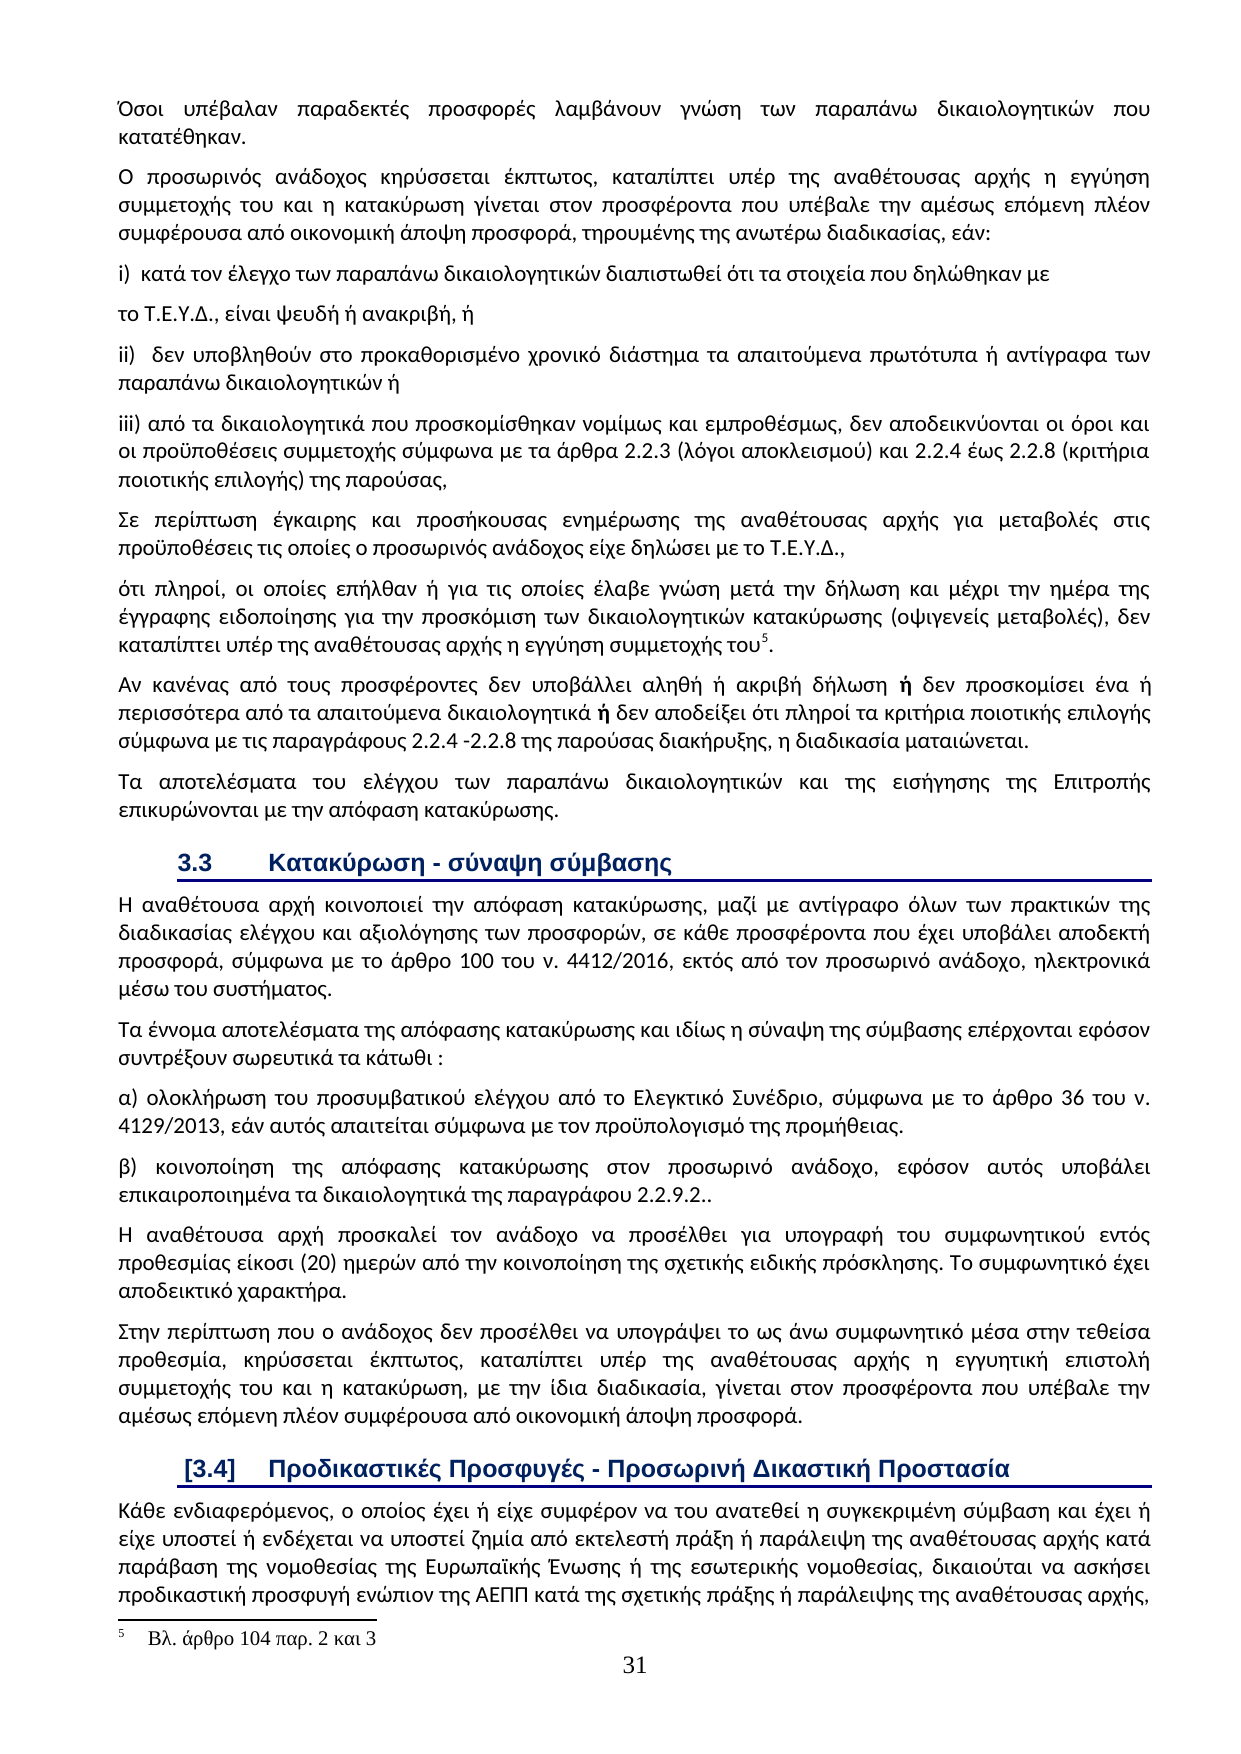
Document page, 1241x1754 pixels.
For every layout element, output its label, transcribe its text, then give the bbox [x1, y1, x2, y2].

text i) κατά τον έλεγχο των παραπάνω δικαιολογητικών διαπιστωθεί ότι τα στοιχεία που δηλώθηκαν με [118, 259, 1152, 287]
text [118, 1496, 1152, 1608]
text Στην περίπτωση που ο ανάδοχος δεν προσέλθει να υπογράψει το ως άνω συμφωνητικό μέσα στην τεθείσα προθεσμία, κηρύσσεται έκπτωτος, καταπίπτει υπέρ της αναθέτουσας αρχής η εγγυητική επιστολή συμμετοχής του και η κατακύρωση, με την ίδια διαδικασία, γίνεται στον προσφέροντα που υπέβαλε την αμέσως επόμενη πλέον συμφέρουσα από οικονομική άποψη προσφορά. [118, 1317, 1152, 1429]
text Όσοι υπέβαλαν παραδεκτές προσφορές λαμβάνουν γνώση των παραπάνω δικαιολογητικών που κατατέθηκαν. [118, 94, 1152, 150]
text Σε περίπτωση έγκαιρης και προσήκουσας ενημέρωσης της αναθέτουσας αρχής για μεταβολές στις προϋποθέσεις τις οποίες ο προσωρινός ανάδοχος είχε δηλώσει με το Τ.Ε.Υ.Δ., [118, 505, 1152, 561]
text iii) από τα δικαιολογητικά που προσκομίσθηκαν νομίμως και εμπροθέσμως, δεν αποδεικνύονται οι όροι και οι προϋποθέσεις συμμετοχής σύμφωνα με τα άρθρα 2.2.3 (λόγοι αποκλεισμού) και 2.2.4 έως 2.2.8 (κριτήρια ποιοτικής επιλογής) της παρούσας, [118, 409, 1152, 493]
text α) ολοκλήρωση του προσυμβατικού ελέγχου από το Ελεγκτικό Συνέδριο, σύμφωνα με το άρθρο 36 του ν. 4129/2013, εάν αυτός απαιτείται σύμφωνα με τον προϋπολογισμό της προμήθειας. [118, 1083, 1152, 1139]
text β) κοινοποίηση της απόφασης κατακύρωσης στον προσωρινό ανάδοχο, εφόσον αυτός υποβάλει επικαιροποιημένα τα δικαιολογητικά της παραγράφου 2.2.9.2.. [118, 1152, 1152, 1208]
text το Τ.Ε.Υ.Δ., είναι ψευδή ή ανακριβή, ή [118, 299, 1152, 328]
text Τα έννομα αποτελέσματα της απόφασης κατακύρωσης και ιδίως η σύναψη της σύμβασης επέρχονται εφόσον συντρέξουν σωρευτικά τα κάτωθι : [118, 1015, 1152, 1071]
text Ο προσωρινός ανάδοχος κηρύσσεται έκπτωτος, καταπίπτει υπέρ της αναθέτουσας αρχής η εγγύηση συμμετοχής του και η κατακύρωση γίνεται στον προσφέροντα που υπέβαλε την αμέσως επόμενη πλέον συμφέρουσα από οικονομική άποψη προσφορά, τηρουμένης της ανωτέρω διαδικασίας, εάν: [118, 162, 1152, 247]
text Η αναθέτουσα αρχή κοινοποιεί την απόφαση κατακύρωσης, μαζί με αντίγραφο όλων των πρακτικών της διαδικασίας ελέγχου και αξιολόγησης των προσφορών, σε κάθε προσφέροντα που έχει υποβάλει αποδεκτή προσφορά, σύμφωνα με το άρθρο 100 του ν. 4412/2016, εκτός από τον προσωρινό ανάδοχο, ηλεκτρονικά μέσω του συστήματος. [118, 890, 1152, 1002]
text Τα αποτελέσματα του ελέγχου των παραπάνω δικαιολογητικών και της εισήγησης της Επιτροπής επικυρώνονται με την απόφαση κατακύρωσης. [118, 767, 1152, 823]
text ότι πληροί, οι οποίες επήλθαν ή για τις οποίες έλαβε γνώση μετά την δήλωση και μέχρι την ημέρα της έγγραφης ειδοποίησης για την προσκόμιση των δικαιολογητικών κατακύρωσης (οψιγενείς μεταβολές), δεν καταπίπτει υπέρ της αναθέτουσας αρχής η εγγύηση συμμετοχής του. [118, 574, 1152, 658]
text Η αναθέτουσα αρχή προσκαλεί τον ανάδοχο να προσέλθει για υπογραφή του συμφωνητικού εντός προθεσμίας είκοσι (20) ημερών από την κοινοποίηση της σχετικής ειδικής πρόσκλησης. Το συμφωνητικό έχει αποδεικτικό χαρακτήρα. [118, 1220, 1152, 1304]
text ii) δεν υποβληθούν στο προκαθορισμένο χρονικό διάστημα τα απαιτούμενα πρωτότυπα ή αντίγραφα των παραπάνω δικαιολογητικών ή [118, 340, 1152, 396]
text Αν κανένας από τους προσφέροντες δεν υποβάλλει αληθή ή ακριβή δήλωση ή δεν προσκομίσει ένα ή περισσότερα από τα απαιτούμενα δικαιολογητικά ή δεν αποδείξει ότι πληροί τα κριτήρια ποιοτικής επιλογής σύμφωνα με τις παραγράφους 2.2.4 -2.2.8 της παρούσας διακήρυξης, η διαδικασία ματαιώνεται. [118, 670, 1152, 754]
text [3.4] Προδικαστικές Προσφυγές - Προσωρινή Δικαστική Προστασία [177, 1454, 1152, 1485]
text 3.3 Κατακύρωση - σύναψη σύμβασης [177, 848, 1152, 879]
